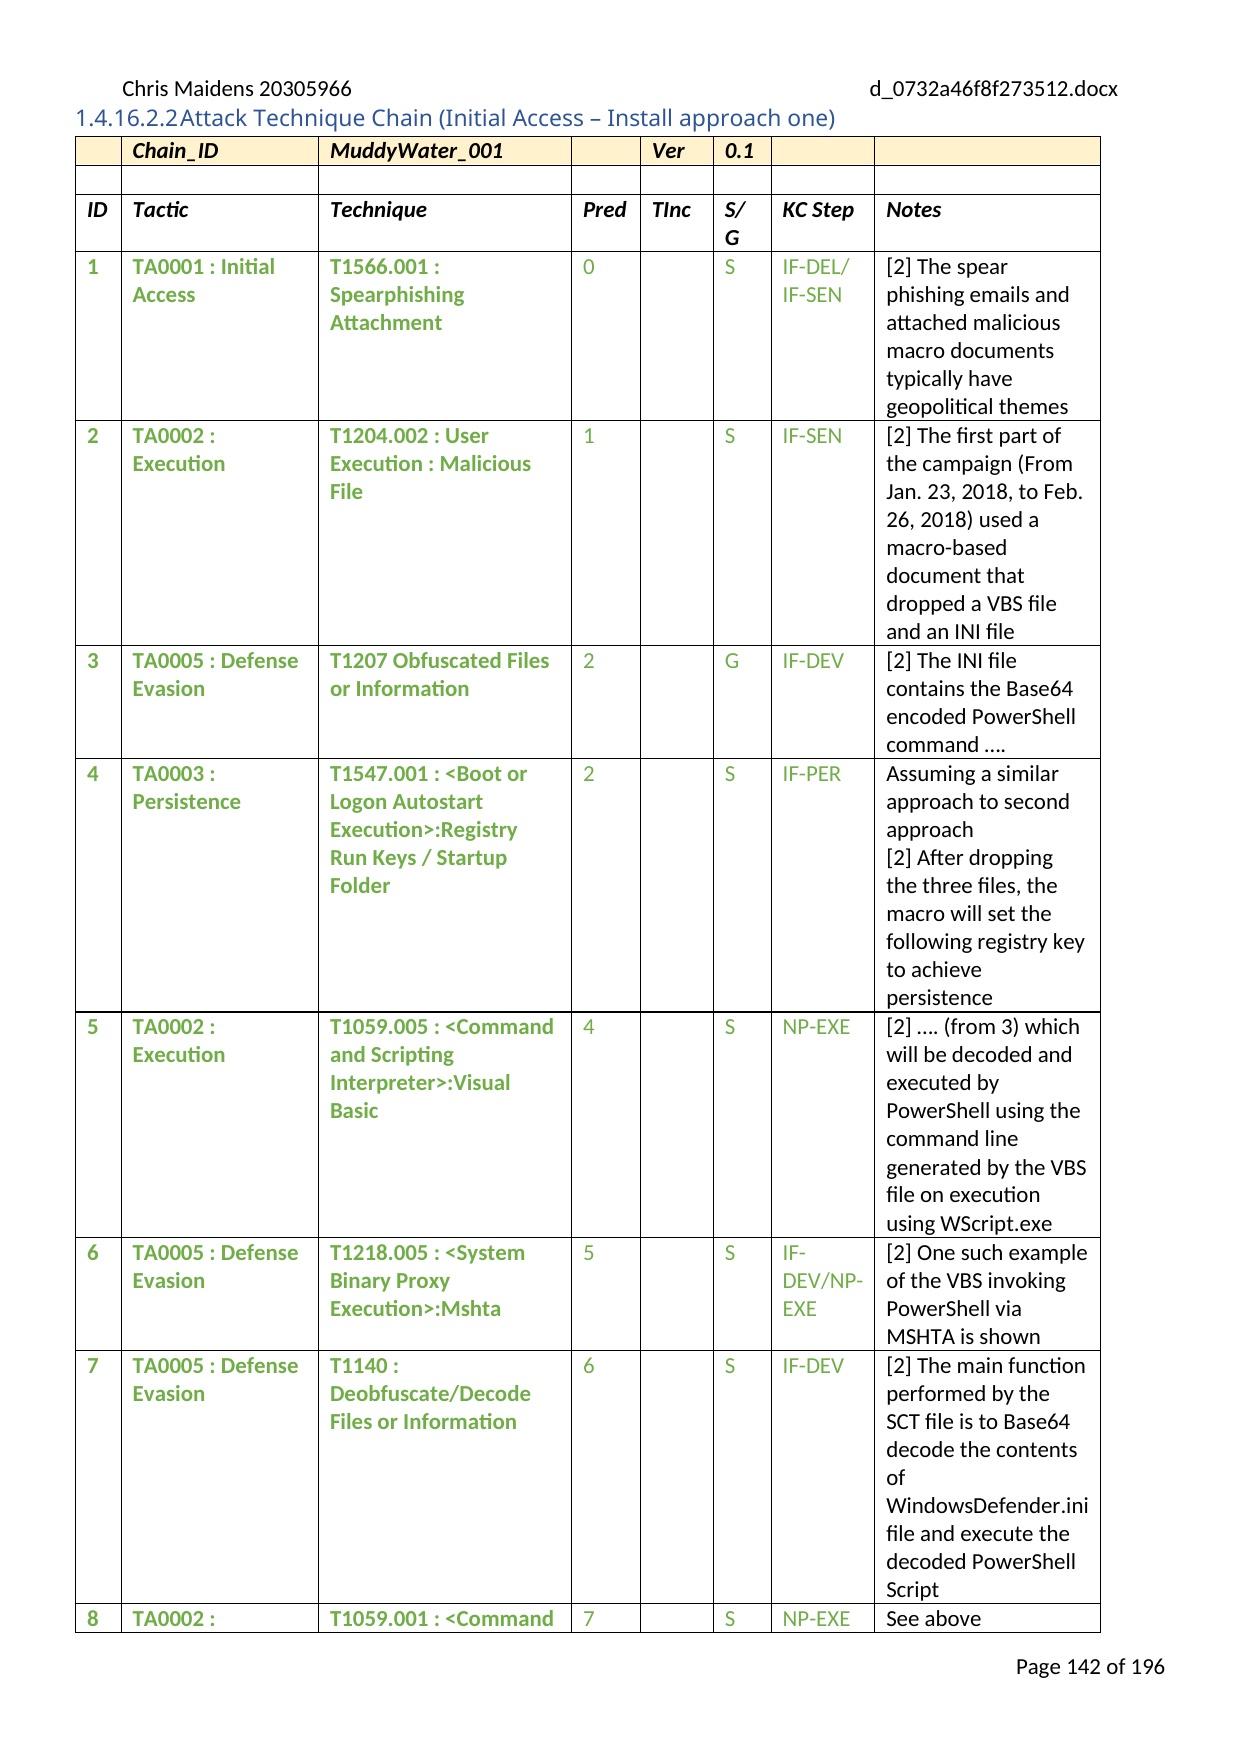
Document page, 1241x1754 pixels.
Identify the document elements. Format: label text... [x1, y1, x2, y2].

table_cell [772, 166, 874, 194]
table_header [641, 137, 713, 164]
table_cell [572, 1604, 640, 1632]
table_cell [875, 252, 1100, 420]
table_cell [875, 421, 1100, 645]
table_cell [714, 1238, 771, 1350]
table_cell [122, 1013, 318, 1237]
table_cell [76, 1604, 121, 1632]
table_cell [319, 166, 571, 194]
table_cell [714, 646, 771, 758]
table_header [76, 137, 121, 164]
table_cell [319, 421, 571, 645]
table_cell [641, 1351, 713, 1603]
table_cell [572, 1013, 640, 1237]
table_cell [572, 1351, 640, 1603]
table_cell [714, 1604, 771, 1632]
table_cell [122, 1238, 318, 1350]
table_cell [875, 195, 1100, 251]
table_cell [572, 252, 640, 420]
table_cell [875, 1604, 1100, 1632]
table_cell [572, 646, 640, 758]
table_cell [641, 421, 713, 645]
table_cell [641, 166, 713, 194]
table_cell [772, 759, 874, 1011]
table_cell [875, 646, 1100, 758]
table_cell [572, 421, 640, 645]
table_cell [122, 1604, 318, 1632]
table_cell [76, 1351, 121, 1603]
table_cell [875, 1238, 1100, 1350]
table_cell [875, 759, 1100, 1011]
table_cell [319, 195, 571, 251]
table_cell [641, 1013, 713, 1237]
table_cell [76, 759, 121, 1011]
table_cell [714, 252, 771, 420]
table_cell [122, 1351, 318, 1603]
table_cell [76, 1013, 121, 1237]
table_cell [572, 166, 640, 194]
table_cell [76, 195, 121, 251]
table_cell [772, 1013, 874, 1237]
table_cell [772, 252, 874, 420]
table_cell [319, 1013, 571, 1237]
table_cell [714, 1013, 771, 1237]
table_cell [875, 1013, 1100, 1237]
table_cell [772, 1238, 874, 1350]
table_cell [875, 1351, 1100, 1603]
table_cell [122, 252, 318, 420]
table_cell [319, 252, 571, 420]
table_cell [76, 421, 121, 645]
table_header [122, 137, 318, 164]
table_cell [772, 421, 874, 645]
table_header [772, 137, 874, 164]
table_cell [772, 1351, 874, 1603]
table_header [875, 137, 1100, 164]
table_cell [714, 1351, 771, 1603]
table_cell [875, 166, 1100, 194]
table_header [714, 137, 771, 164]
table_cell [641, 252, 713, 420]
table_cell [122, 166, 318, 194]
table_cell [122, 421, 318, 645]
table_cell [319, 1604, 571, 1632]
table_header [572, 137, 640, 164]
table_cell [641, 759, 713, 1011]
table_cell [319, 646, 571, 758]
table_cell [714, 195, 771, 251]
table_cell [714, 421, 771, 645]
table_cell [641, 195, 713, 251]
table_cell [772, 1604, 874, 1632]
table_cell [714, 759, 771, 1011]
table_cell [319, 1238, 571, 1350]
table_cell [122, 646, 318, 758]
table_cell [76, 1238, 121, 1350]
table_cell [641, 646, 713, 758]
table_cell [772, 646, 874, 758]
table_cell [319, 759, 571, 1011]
subtitle Attack Technique Chain (Initial Access – Install approach one) [75, 102, 1165, 133]
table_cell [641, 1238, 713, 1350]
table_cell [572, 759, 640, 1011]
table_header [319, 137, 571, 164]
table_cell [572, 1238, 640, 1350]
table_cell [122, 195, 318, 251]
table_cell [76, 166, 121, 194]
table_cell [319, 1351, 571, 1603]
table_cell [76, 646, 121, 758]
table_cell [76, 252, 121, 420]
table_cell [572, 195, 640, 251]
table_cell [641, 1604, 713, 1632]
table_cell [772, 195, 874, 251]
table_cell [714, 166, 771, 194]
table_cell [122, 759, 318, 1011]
